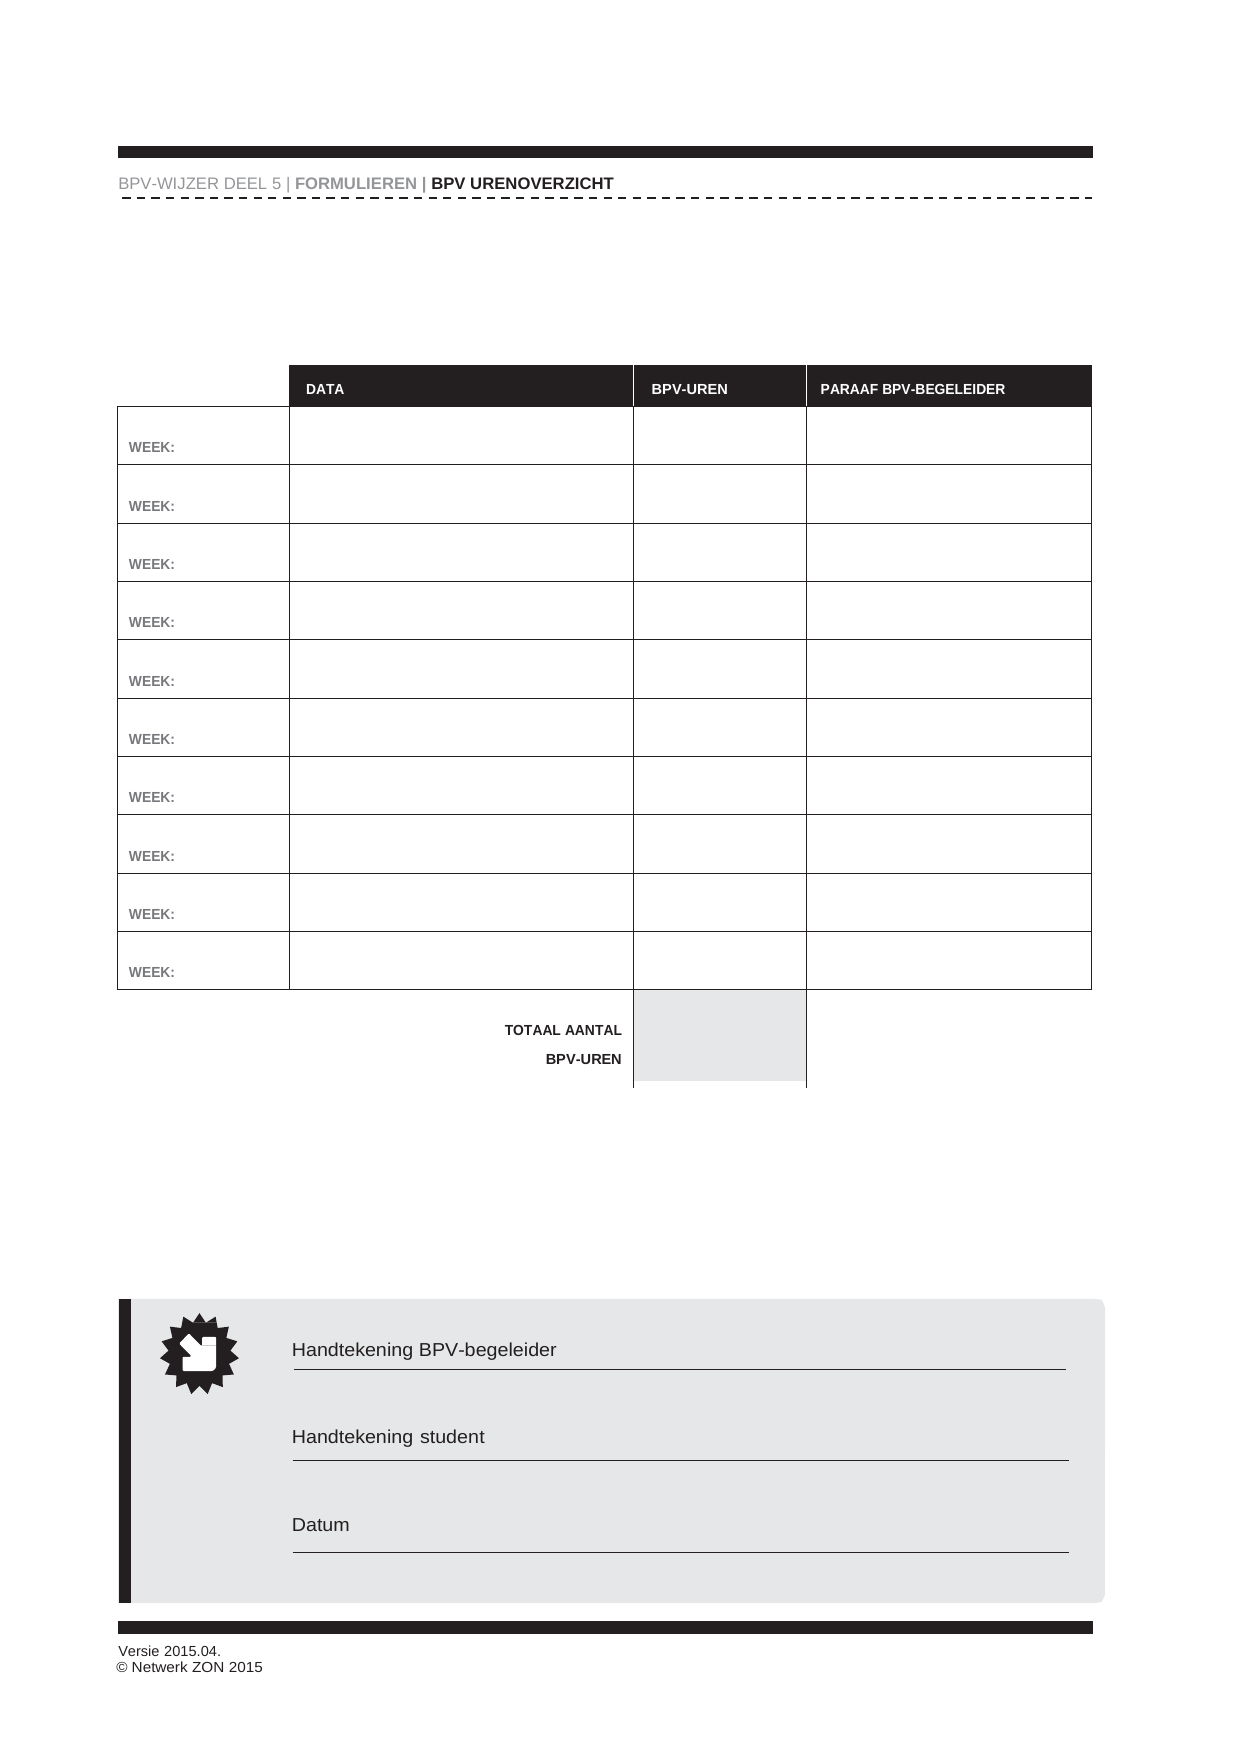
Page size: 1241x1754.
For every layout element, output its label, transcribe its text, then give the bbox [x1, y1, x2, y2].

text Versie 2015.04. [118, 1643, 1105, 1659]
text © Netwerk ZON 2015 [116, 1659, 1105, 1676]
text Handtekening student [292, 1426, 1105, 1448]
text BPV-UREN [104, 1051, 1063, 1068]
text Handtekening BPV-begeleider [292, 1339, 1105, 1360]
text BPV-WIJZER DEEL 5 | FORMULIEREN | BPV URENOVERZICHT [118, 174, 1105, 193]
text TOTAAL AANTAL [104, 1022, 1022, 1039]
text Datum [292, 1514, 1105, 1535]
